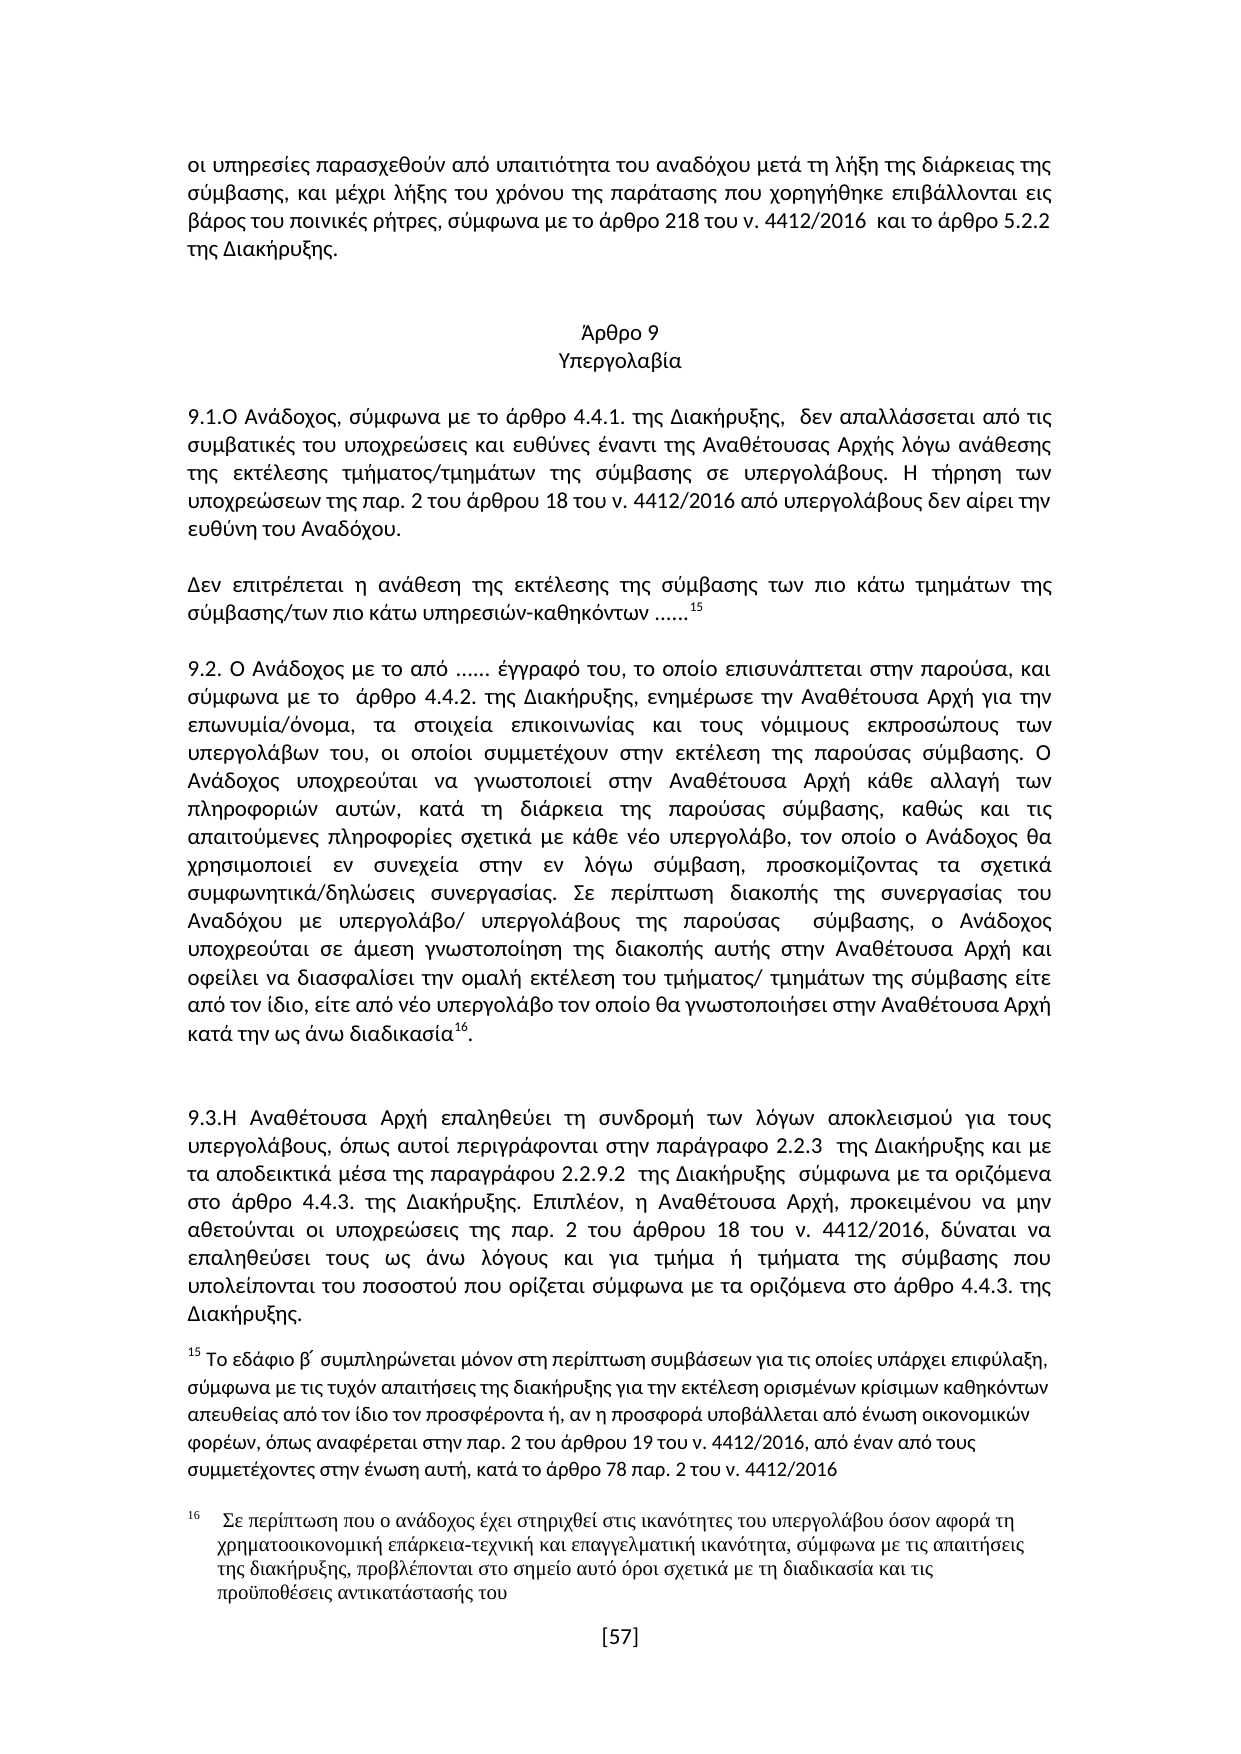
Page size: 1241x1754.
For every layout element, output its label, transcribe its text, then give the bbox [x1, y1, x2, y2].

text Άρθρο 9 [187, 318, 1053, 346]
text Υπεργολαβία [187, 346, 1053, 374]
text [187, 150, 1053, 262]
text 9.2. Ο Ανάδοχος με το από ...... έγγραφό του, το οποίο επισυνάπτεται στην παρούσα, και σύμφωνα με το άρθρο 4.4.2. της Διακήρυξης, ενημέρωσε την Αναθέτουσα Αρχή για την επωνυμία/όνομα, τα στοιχεία επικοινωνίας και τους νόμιμους εκπροσώπους των υπεργολάβων του, οι οποίοι συμμετέχουν στην εκτέλεση της παρούσας σύμβασης. Ο Ανάδοχος υποχρεούται να γνωστοποιεί στην Αναθέτουσα Αρχή κάθε αλλαγή των πληροφοριών αυτών, κατά τη διάρκεια της παρούσας σύμβασης, καθώς και τις απαιτούμενες πληροφορίες σχετικά με κάθε νέο υπεργολάβο, τον οποίο ο Ανάδοχος θα χρησιμοποιεί εν συνεχεία στην εν λόγω σύμβαση, προσκομίζοντας τα σχετικά συμφωνητικά/δηλώσεις συνεργασίας. Σε περίπτωση διακοπής της συνεργασίας του Αναδόχου με υπεργολάβο/ υπεργολάβους της παρούσας σύμβασης, ο Ανάδοχος υποχρεούται σε άμεση γνωστοποίηση της διακοπής αυτής στην Αναθέτουσα Αρχή και οφείλει να διασφαλίσει την ομαλή εκτέλεση του τμήματος/ τμημάτων της σύμβασης είτε από τον ίδιο, είτε από νέο υπεργολάβο τον οποίο θα γνωστοποιήσει στην Αναθέτουσα Αρχή κατά την ως άνω διαδικασία. [187, 654, 1053, 1047]
text 9.3.Η Αναθέτουσα Αρχή επαληθεύει τη συνδρομή των λόγων αποκλεισμού για τους υπεργολάβους, όπως αυτοί περιγράφονται στην παράγραφο 2.2.3 της Διακήρυξης και με τα αποδεικτικά μέσα της παραγράφου 2.2.9.2 της Διακήρυξης σύμφωνα με τα οριζόμενα στο άρθρο 4.4.3. της Διακήρυξης. Επιπλέον, η Αναθέτουσα Αρχή, προκειμένου να μην αθετούνται οι υποχρεώσεις της παρ. 2 του άρθρου 18 του ν. 4412/2016, δύναται να επαληθεύσει τους ως άνω λόγους και για τμήμα ή τμήματα της σύμβασης που υπολείπονται του ποσοστού που ορίζεται σύμφωνα με τα οριζόμενα στο άρθρο 4.4.3. της Διακήρυξης. [187, 1103, 1053, 1327]
text 9.1.Ο Ανάδοχος, σύμφωνα με το άρθρο 4.4.1. της Διακήρυξης, δεν απαλλάσσεται από τις συμβατικές του υποχρεώσεις και ευθύνες έναντι της Αναθέτουσας Αρχής λόγω ανάθεσης της εκτέλεσης τμήματος/τμημάτων της σύμβασης σε υπεργολάβους. Η τήρηση των υποχρεώσεων της παρ. 2 του άρθρου 18 του ν. 4412/2016 από υπεργολάβους δεν αίρει την ευθύνη του Αναδόχου. [187, 402, 1053, 542]
text Δεν επιτρέπεται η ανάθεση της εκτέλεσης της σύμβασης των πιο κάτω τμημάτων της σύμβασης/των πιο κάτω υπηρεσιών-καθηκόντων ...... [187, 570, 1053, 626]
